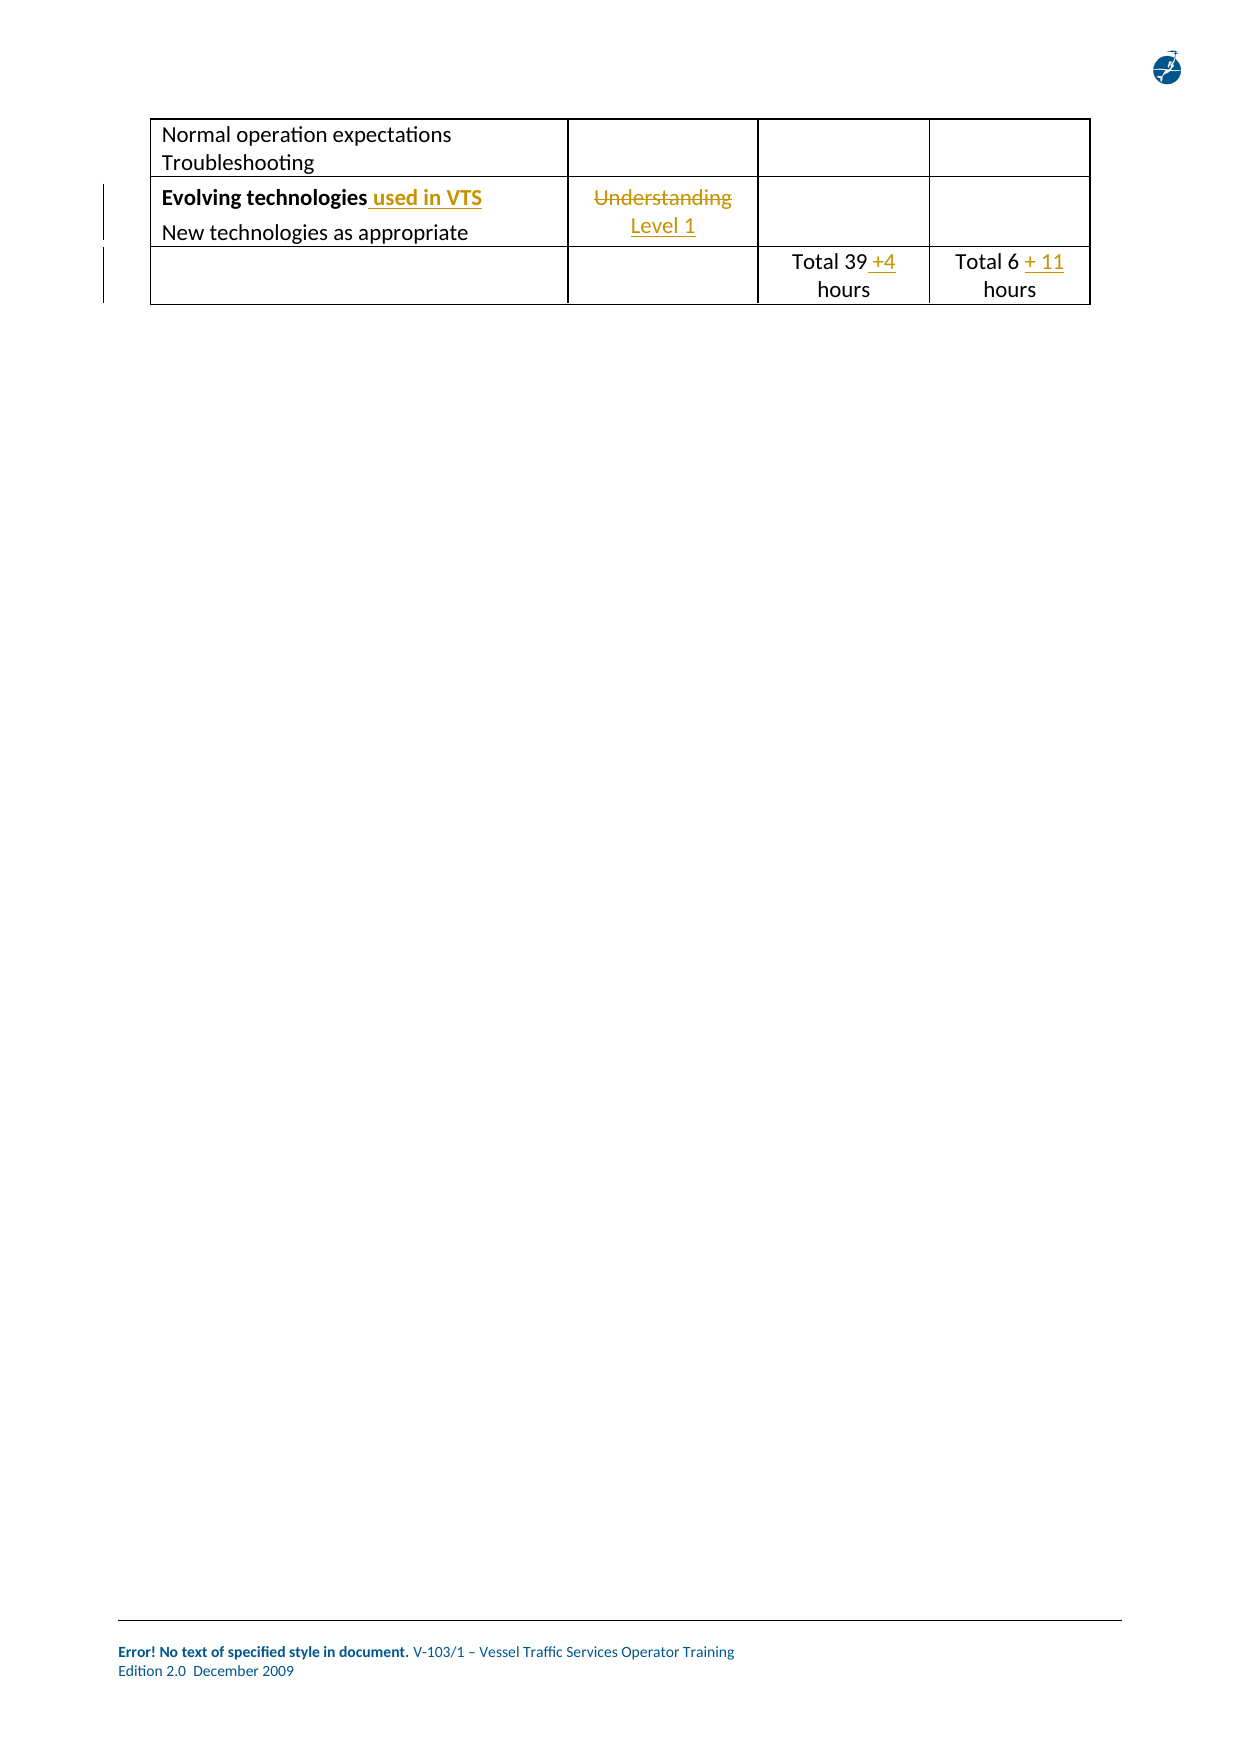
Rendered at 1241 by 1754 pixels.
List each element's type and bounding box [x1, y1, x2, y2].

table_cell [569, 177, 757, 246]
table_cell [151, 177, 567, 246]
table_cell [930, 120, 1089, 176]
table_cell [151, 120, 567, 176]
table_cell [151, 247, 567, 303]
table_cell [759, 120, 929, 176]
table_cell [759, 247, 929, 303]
picture [1121, 1, 1241, 119]
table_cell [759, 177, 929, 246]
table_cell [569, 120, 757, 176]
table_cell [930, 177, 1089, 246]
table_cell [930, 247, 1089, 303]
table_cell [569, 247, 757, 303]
